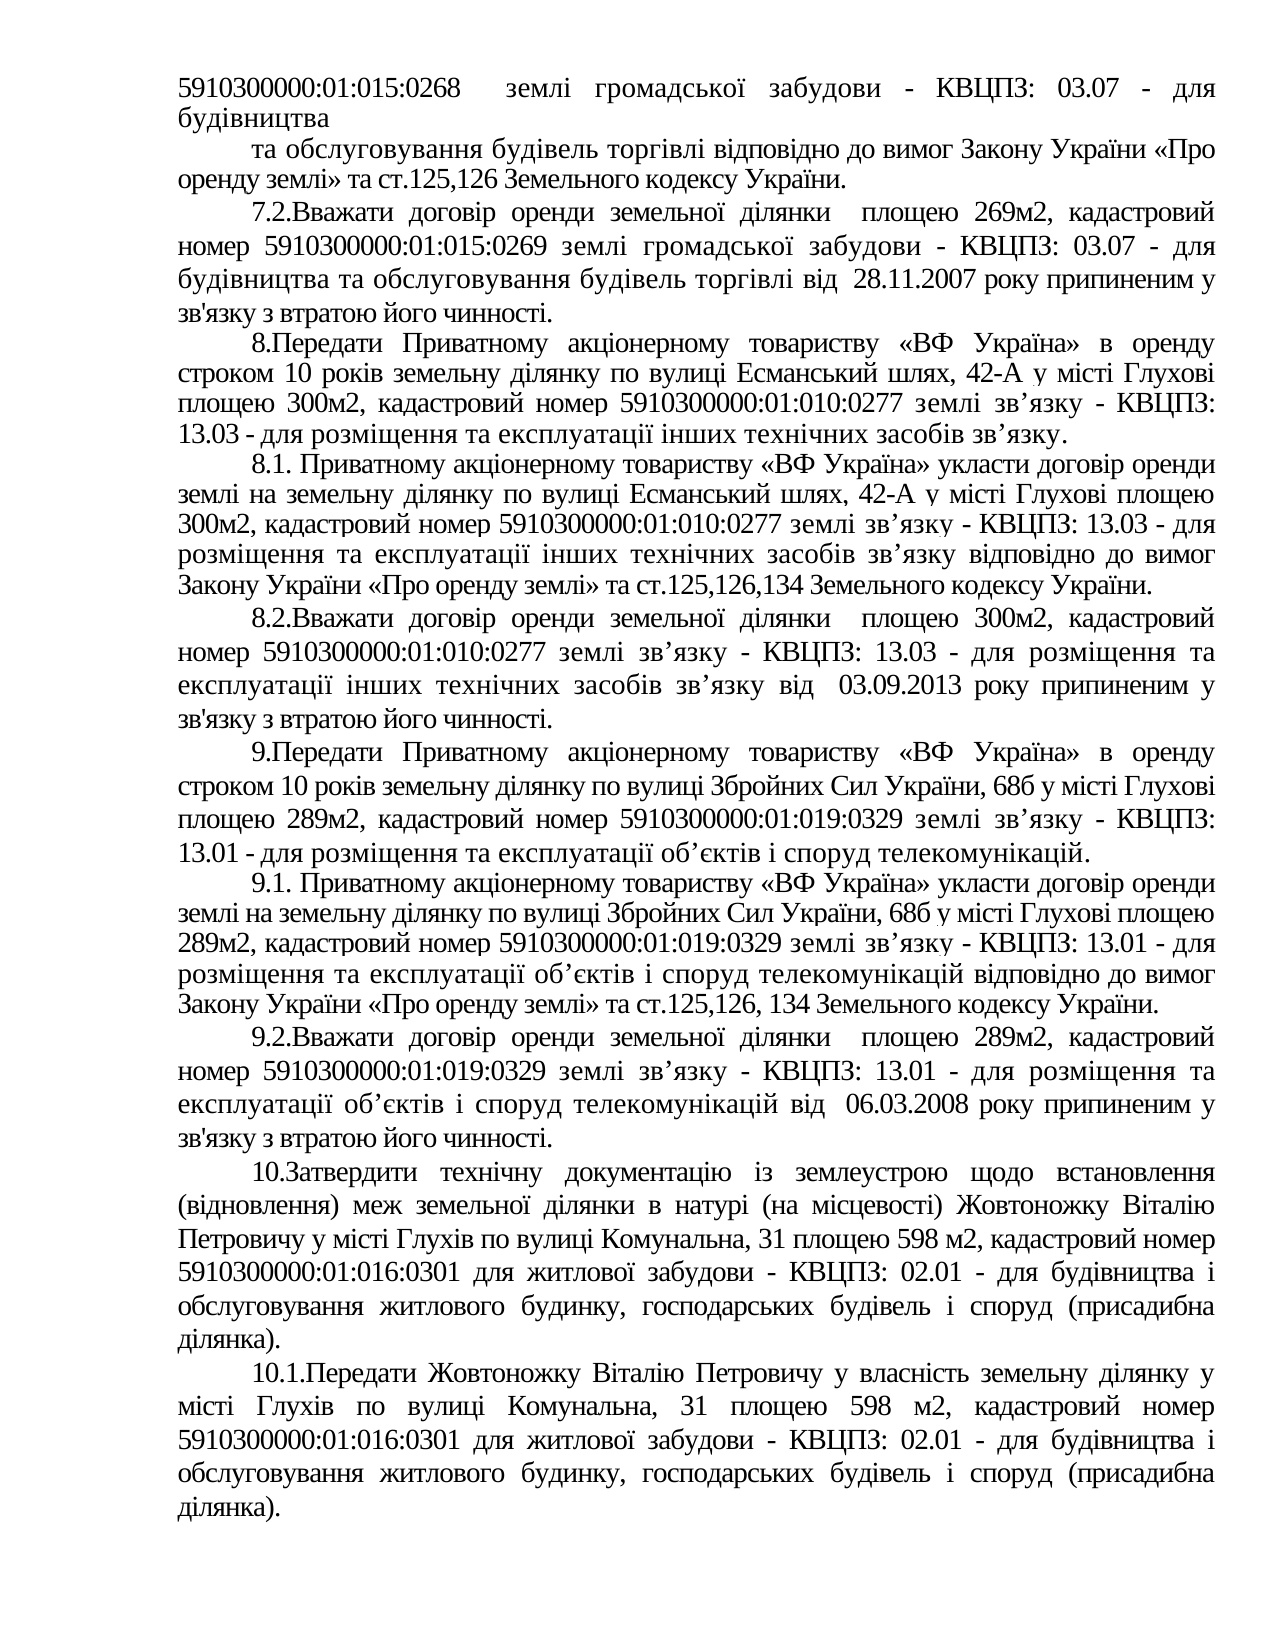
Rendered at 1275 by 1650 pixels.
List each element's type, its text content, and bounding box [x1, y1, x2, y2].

text 9.2.Вважати договір оренди земельної ділянки площею 289м2, кадастровий номер 5910300000:01:019:0329 землі зв’язку - КВЦПЗ: 13.01 - для розміщення та експлуатації об’єктів і споруд телекомунікацій від 06.03.2008 року припиненим у зв'язку з втратою його чинності. [177, 1019, 1216, 1154]
text та обслуговування будівель торгівлі відповідно до вимог Закону України «Про оренду землі» та ст.125,126 Земельного кодексу України. [177, 134, 1216, 194]
text 8.1. Приватному акціонерному товариству «ВФ Україна» укласти договір оренди землі на земельну ділянку по вулиці Есманський шлях, 42-А у місті Глухові площею 300м2, кадастровий номер 5910300000:01:010:0277 землі зв’язку - КВЦПЗ: 13.03 - для розміщення та експлуатації інших технічних засобів зв’язку відповідно до вимог Закону України «Про оренду землі» та ст.125,126,134 Земельного кодексу України. [177, 449, 1216, 600]
text 8.2.Вважати договір оренди земельної ділянки площею 300м2, кадастровий номер 5910300000:01:010:0277 землі зв’язку - КВЦПЗ: 13.03 - для розміщення та експлуатації інших технічних засобів зв’язку від 03.09.2013 року припиненим у зв'язку з втратою його чинності. [177, 600, 1216, 734]
text 10.1.Передати Жовтоножку Віталію Петровичу у власність земельну ділянку у місті Глухів по вулиці Комунальна, 31 площею 598 м2, кадастровий номер 5910300000:01:016:0301 для житлової забудови - КВЦПЗ: 02.01 - для будівництва і обслуговування житлового будинку, господарських будівель і споруд (присадибна ділянка). [177, 1355, 1216, 1523]
text 9.Передати Приватному акціонерному товариству «ВФ Україна» в оренду строком 10 років земельну ділянку по вулиці Збройних Сил України, 68б у місті Глухові площею 289м2, кадастровий номер 5910300000:01:019:0329 землі зв’язку - КВЦПЗ: 13.01 - для розміщення та експлуатації об’єктів і споруд телекомунікацій. [177, 734, 1216, 869]
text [177, 74, 1216, 134]
text 8.Передати Приватному акціонерному товариству «ВФ Україна» в оренду строком 10 років земельну ділянку по вулиці Есманський шлях, 42-А у місті Глухові площею 300м2, кадастровий номер 5910300000:01:010:0277 землі зв’язку - КВЦПЗ: 13.03 - для розміщення та експлуатації інших технічних засобів зв’язку. [177, 329, 1216, 449]
text 7.2.Вважати договір оренди земельної ділянки площею 269м2, кадастровий номер 5910300000:01:015:0269 землі громадської забудови - КВЦПЗ: 03.07 - для будівництва та обслуговування будівель торгівлі від 28.11.2007 року припиненим у зв'язку з втратою його чинності. [177, 194, 1216, 329]
text 9.1. Приватному акціонерному товариству «ВФ Україна» укласти договір оренди землі на земельну ділянку по вулиці Збройних Сил України, 68б у місті Глухові площею 289м2, кадастровий номер 5910300000:01:019:0329 землі зв’язку - КВЦПЗ: 13.01 - для розміщення та експлуатації об’єктів і споруд телекомунікацій відповідно до вимог Закону України «Про оренду землі» та ст.125,126, 134 Земельного кодексу України. [177, 869, 1216, 1019]
text 10.Затвердити технічну документацію із землеустрою щодо встановлення (відновлення) меж земельної ділянки в натурі (на місцевості) Жовтоножку Віталію Петровичу у місті Глухів по вулиці Комунальна, 31 площею 598 м2, кадастровий номер 5910300000:01:016:0301 для житлової забудови - КВЦПЗ: 02.01 - для будівництва і обслуговування житлового будинку, господарських будівель і споруд (присадибна ділянка). [177, 1154, 1216, 1355]
